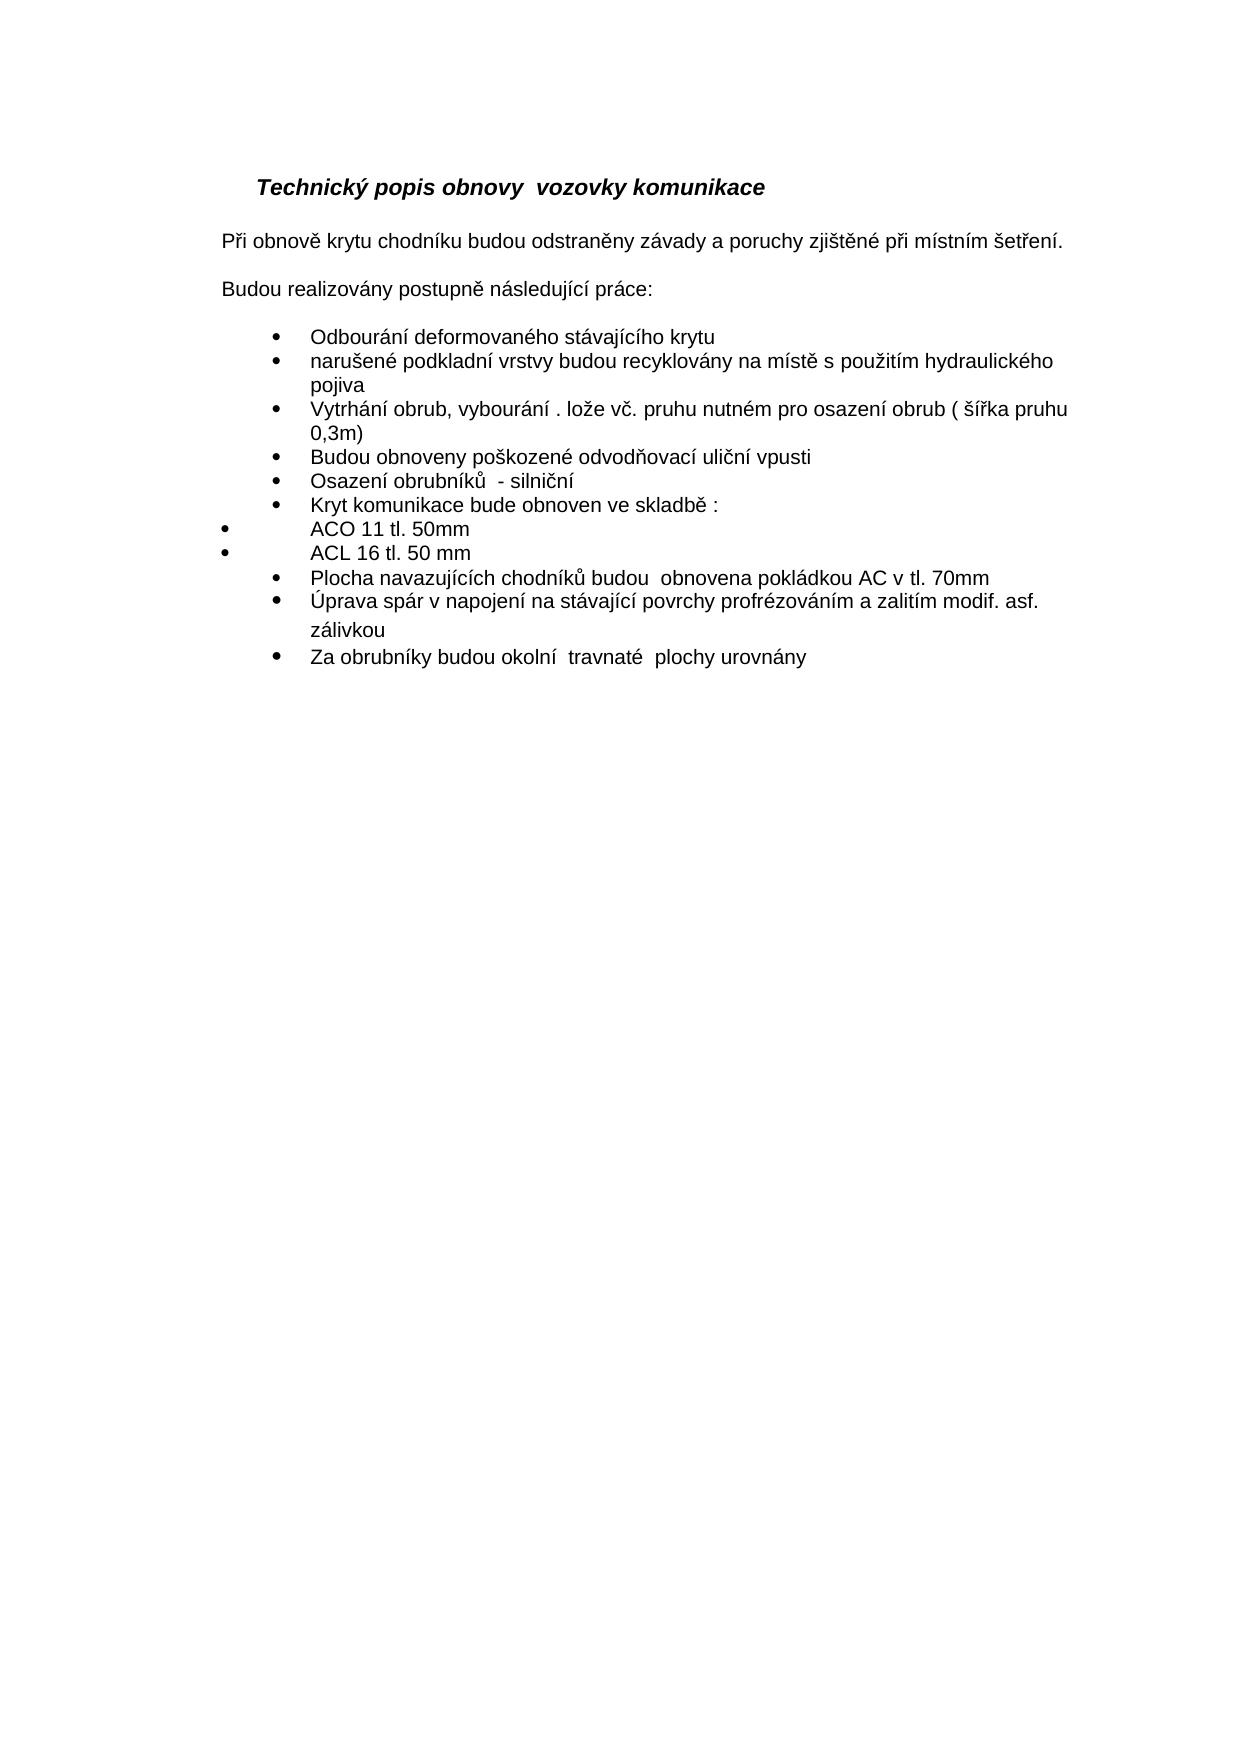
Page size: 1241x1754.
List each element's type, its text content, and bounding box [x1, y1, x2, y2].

list ACO 11 tl. 50mm [148, 517, 1093, 541]
list Kryt komunikace bude obnoven ve skladbě : [273, 493, 1093, 517]
list Budou obnoveny poškozené odvodňovací uliční vpusti [273, 445, 1093, 469]
text Technický popis obnovy vozovky komunikace [148, 174, 1093, 200]
list Vytrhání obrub, vybourání . lože vč. pruhu nutném pro osazení obrub ( šířka pruhu 0,3m) [273, 397, 1093, 445]
list Odbourání deformovaného stávajícího krytu [273, 325, 1093, 349]
text Budou realizovány postupně následující práce: [148, 277, 1093, 301]
list Plocha navazujících chodníků budou obnovena pokládkou AC v tl. 70mm [273, 565, 1093, 589]
list Osazení obrubníků - silniční [273, 469, 1093, 493]
text Při obnově krytu chodníku budou odstraněny závady a poruchy zjištěné při místním šetření. [148, 229, 1093, 253]
list ACL 16 tl. 50 mm [148, 541, 1093, 565]
list narušené podkladní vrstvy budou recyklovány na místě s použitím hydraulického pojiva [273, 349, 1093, 397]
list Úprava spár v napojení na stávající povrchy profrézováním a zalitím modif. asf. zálivkou [273, 589, 1093, 641]
list Za obrubníky budou okolní travnaté plochy urovnány [273, 645, 1093, 669]
